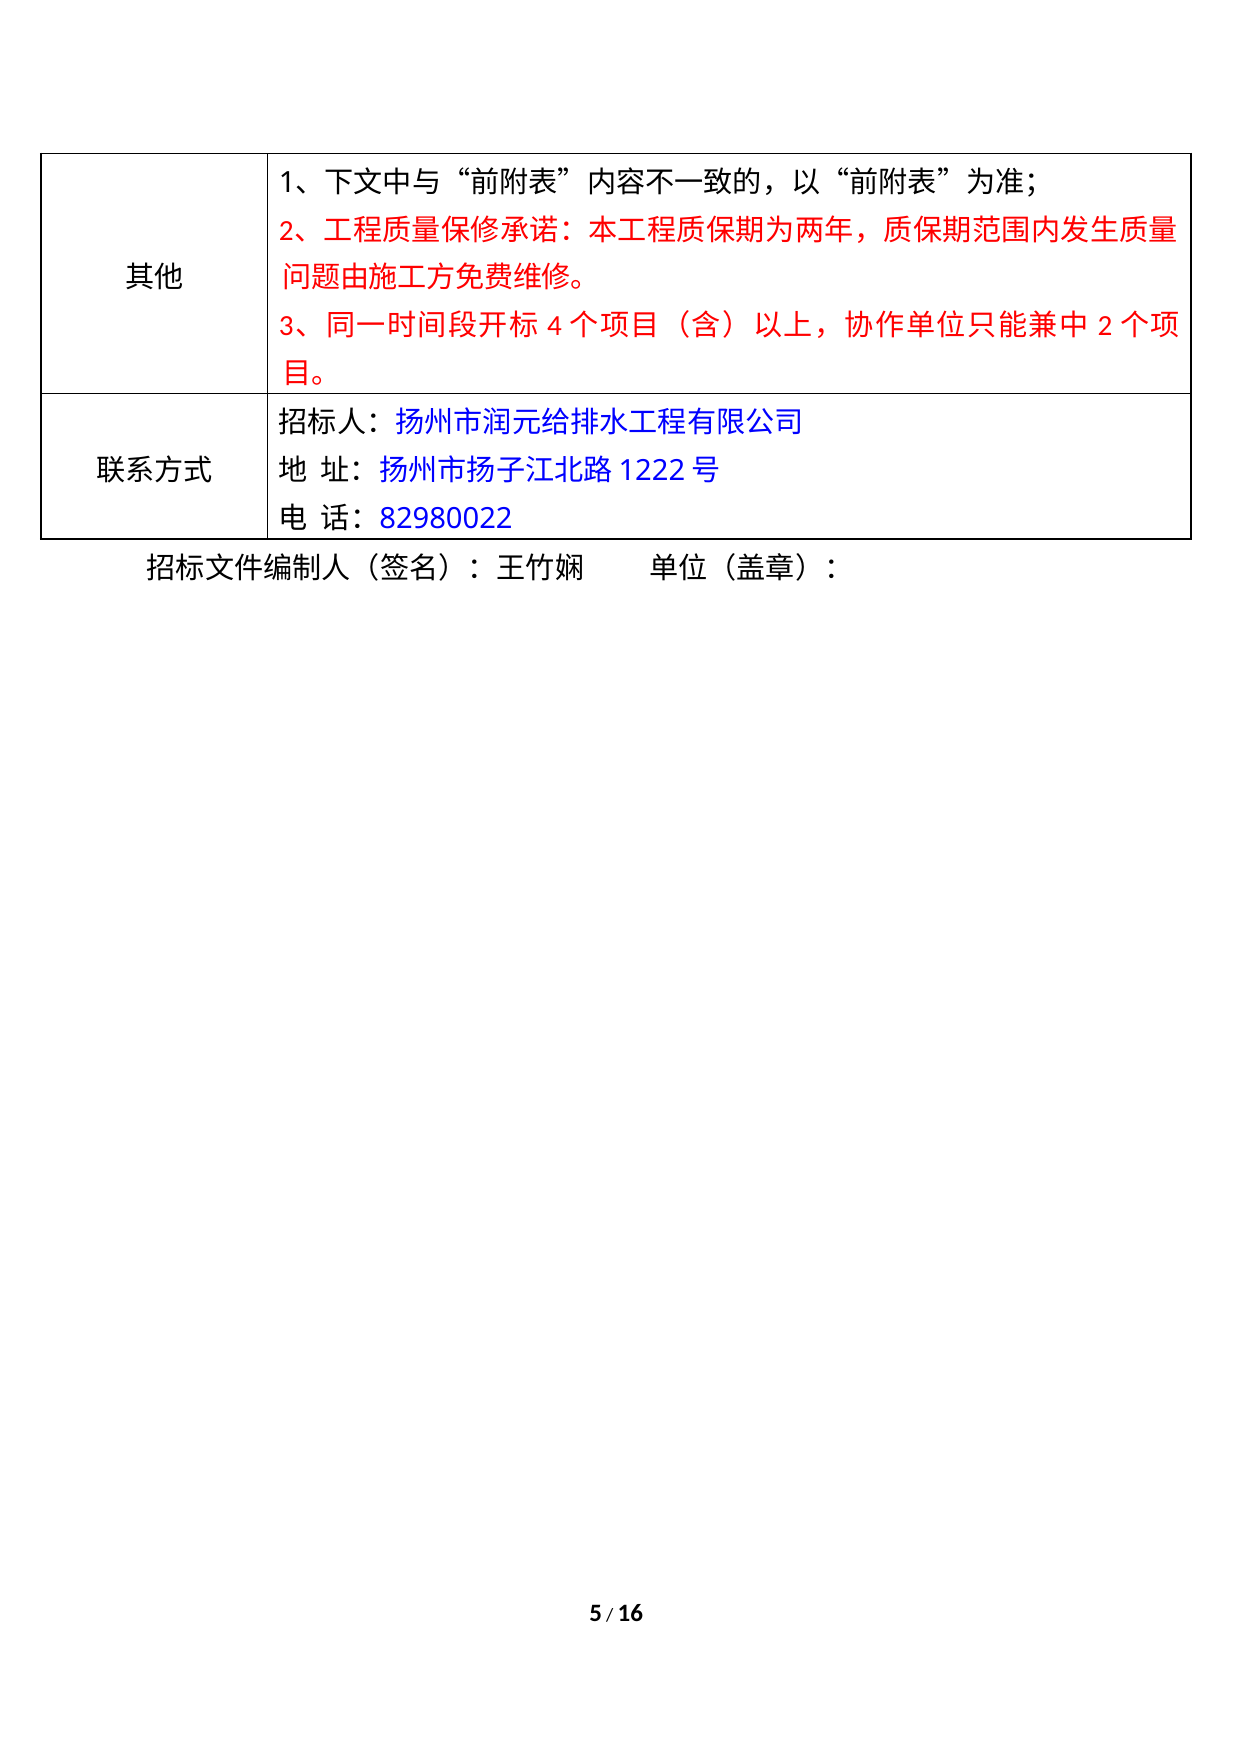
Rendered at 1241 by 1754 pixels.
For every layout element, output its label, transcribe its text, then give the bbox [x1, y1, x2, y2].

table_cell 1、下文中与“前附表”内容不一致的，以“前附表”为准； 2、工程质量保修承诺：本工程质保期为两年，质保期范围内发生质量问题由施工方免费维修。 3、同一时间段开标4个项目（含）以上，协作单位只能兼中2个项目。 [268, 154, 1190, 393]
table_cell 招标人：扬州市润元给排水工程有限公司 地 址：扬州市扬子江北路1222号 电 话：82980022 [268, 394, 1190, 538]
text 招标文件编制人（签名）：王竹娴 单位（盖章）： [146, 540, 1085, 588]
table_cell 其他 [42, 154, 267, 393]
table_cell 联系方式 [42, 394, 267, 538]
